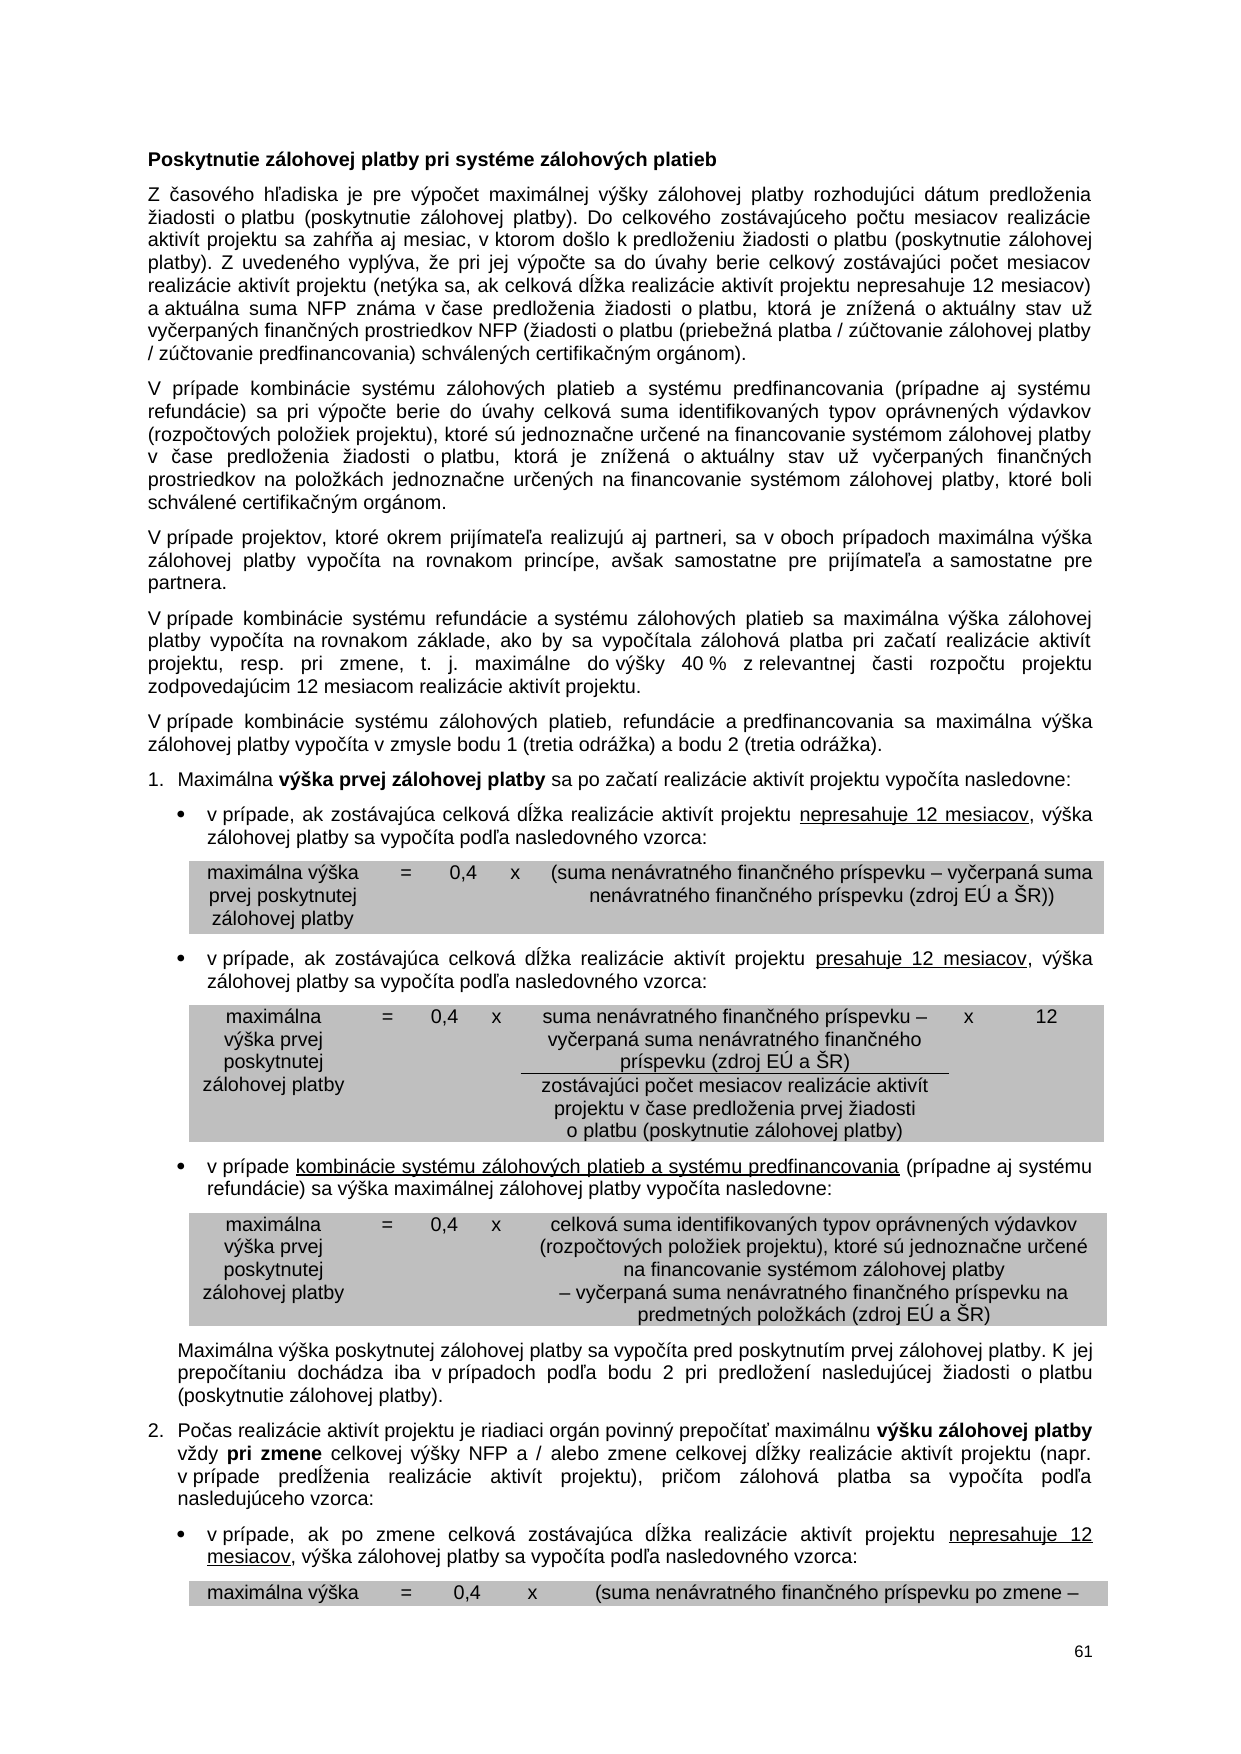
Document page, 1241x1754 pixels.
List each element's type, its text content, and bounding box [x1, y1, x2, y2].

list v prípade kombinácie systému zálohových platieb a systému predfinancovania (prípadne aj systému refundácie) sa výška maximálnej zálohovej platby vypočíta nasledovne: [177, 1154, 1092, 1200]
list v prípade, ak po zmene celková zostávajúca dĺžka realizácie aktivít projektu nepresahuje 12 mesiacov, výška zálohovej platby sa vypočíta podľa nasledovného vzorca: [177, 1522, 1092, 1568]
table_header 0,4 [417, 1005, 472, 1142]
table_header (suma nenávratného finančného príspevku – vyčerpaná suma nenávratného finančného príspevku (zdroj EÚ a ŠR)) [539, 861, 1104, 934]
table_header = [377, 1581, 435, 1606]
list v prípade, ak zostávajúca celková dĺžka realizácie aktivít projektu nepresahuje 12 mesiacov, výška zálohovej platby sa vypočíta podľa nasledovného vzorca: [177, 803, 1092, 848]
text Poskytnutie zálohovej platby pri systéme zálohových platieb [148, 148, 1092, 170]
list Počas realizácie aktivít projektu je riadiaci orgán povinný prepočítať maximálnu výšku zálohovej platby vždy pri zmene celkovej výšky NFP a / alebo zmene celkovej dĺžky realizácie aktivít projektu (napr. v prípade predĺženia realizácie aktivít projektu), pričom zálohová platba sa vypočíta podľa nasledujúceho vzorca: [148, 1419, 1092, 1510]
list v prípade, ak zostávajúca celková dĺžka realizácie aktivít projektu presahuje 12 mesiacov, výška zálohovej platby sa vypočíta podľa nasledovného vzorca: [177, 947, 1092, 992]
table_header 12 [988, 1005, 1104, 1142]
text V prípade projektov, ktoré okrem prijímateľa realizujú aj partneri, sa v oboch prípadoch maximálna výška zálohovej platby vypočíta na rovnakom princípe, avšak samostatne pre prijímateľa a samostatne pre partnera. [148, 526, 1092, 594]
table_header suma nenávratného finančného príspevku – vyčerpaná suma nenávratného finančného príspevku (zdroj EÚ a ŠR) [521, 1005, 949, 1073]
table_header x [491, 861, 539, 934]
table_header = [358, 1213, 416, 1326]
table_header x [472, 1213, 521, 1326]
table_header x [472, 1005, 521, 1142]
table_header celková suma identifikovaných typov oprávnených výdavkov (rozpočtových položiek projektu), ktoré sú jednoznačne určené na financovanie systémom zálohovej platby – vyčerpaná suma nenávratného finančného príspevku na predmetných položkách (zdroj EÚ a ŠR) [521, 1213, 1107, 1326]
table_header 0,4 [435, 1581, 499, 1606]
table_header 0,4 [416, 1213, 472, 1326]
text V prípade kombinácie systému zálohových platieb a systému predfinancovania (prípadne aj systému refundácie) sa pri výpočte berie do úvahy celková suma identifikovaných typov oprávnených výdavkov (rozpočtových položiek projektu), ktoré sú jednoznačne určené na financovanie systémom zálohovej platby v čase predloženia žiadosti o platbu, ktorá je znížená o aktuálny stav už vyčerpaných finančných prostriedkov na položkách jednoznačne určených na financovanie systémom zálohovej platby, ktoré boli schválené certifikačným orgánom. [148, 377, 1092, 513]
table_header maximálna výška prvej poskytnutej zálohovej platby [189, 861, 377, 934]
table_header x [499, 1581, 566, 1606]
text V prípade kombinácie systému refundácie a systému zálohových platieb sa maximálna výška zálohovej platby vypočíta na rovnakom základe, ako by sa vypočítala zálohová platba pri začatí realizácie aktivít projektu, resp. pri zmene, t. j. maximálne do výšky 40 % z relevantnej časti rozpočtu projektu zodpovedajúcim 12 mesiacom realizácie aktivít projektu. [148, 606, 1092, 697]
text V prípade kombinácie systému zálohových platieb, refundácie a predfinancovania sa maximálna výška zálohovej platby vypočíta v zmysle bodu 1 (tretia odrážka) a bodu 2 (tretia odrážka). [148, 710, 1092, 755]
list Maximálna výška prvej zálohovej platby sa po začatí realizácie aktivít projektu vypočíta nasledovne: [148, 768, 1092, 790]
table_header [566, 1581, 1108, 1606]
table_header 0,4 [435, 861, 491, 934]
table_header maximálna výška prvej poskytnutej zálohovej platby [189, 1005, 358, 1142]
table_header maximálna výška prvej poskytnutej zálohovej platby [189, 1213, 358, 1326]
text Maximálna výška poskytnutej zálohovej platby sa vypočíta pred poskytnutím prvej zálohovej platby. K jej prepočítaniu dochádza iba v prípadoch podľa bodu 2 pri predložení nasledujúcej žiadosti o platbu (poskytnutie zálohovej platby). [177, 1338, 1092, 1407]
table_header = [377, 861, 435, 934]
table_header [189, 1581, 377, 1606]
table_header x [949, 1005, 988, 1142]
table_cell zostávajúci počet mesiacov realizácie aktivít projektu v čase predloženia prvej žiadosti o platbu (poskytnutie zálohovej platby) [521, 1074, 949, 1142]
text Z časového hľadiska je pre výpočet maximálnej výšky zálohovej platby rozhodujúci dátum predloženia žiadosti o platbu (poskytnutie zálohovej platby). Do celkového zostávajúceho počtu mesiacov realizácie aktivít projektu sa zahŕňa aj mesiac, v ktorom došlo k predloženiu žiadosti o platbu (poskytnutie zálohovej platby). Z uvedeného vyplýva, že pri jej výpočte sa do úvahy berie celkový zostávajúci počet mesiacov realizácie aktivít projektu (netýka sa, ak celková dĺžka realizácie aktivít projektu nepresahuje 12 mesiacov) a aktuálna suma NFP známa v čase predloženia žiadosti o platbu, ktorá je znížená o aktuálny stav už vyčerpaných finančných prostriedkov NFP (žiadosti o platbu (priebežná platba / zúčtovanie zálohovej platby / zúčtovanie predfinancovania) schválených certifikačným orgánom). [148, 183, 1092, 364]
table_header = [358, 1005, 417, 1142]
